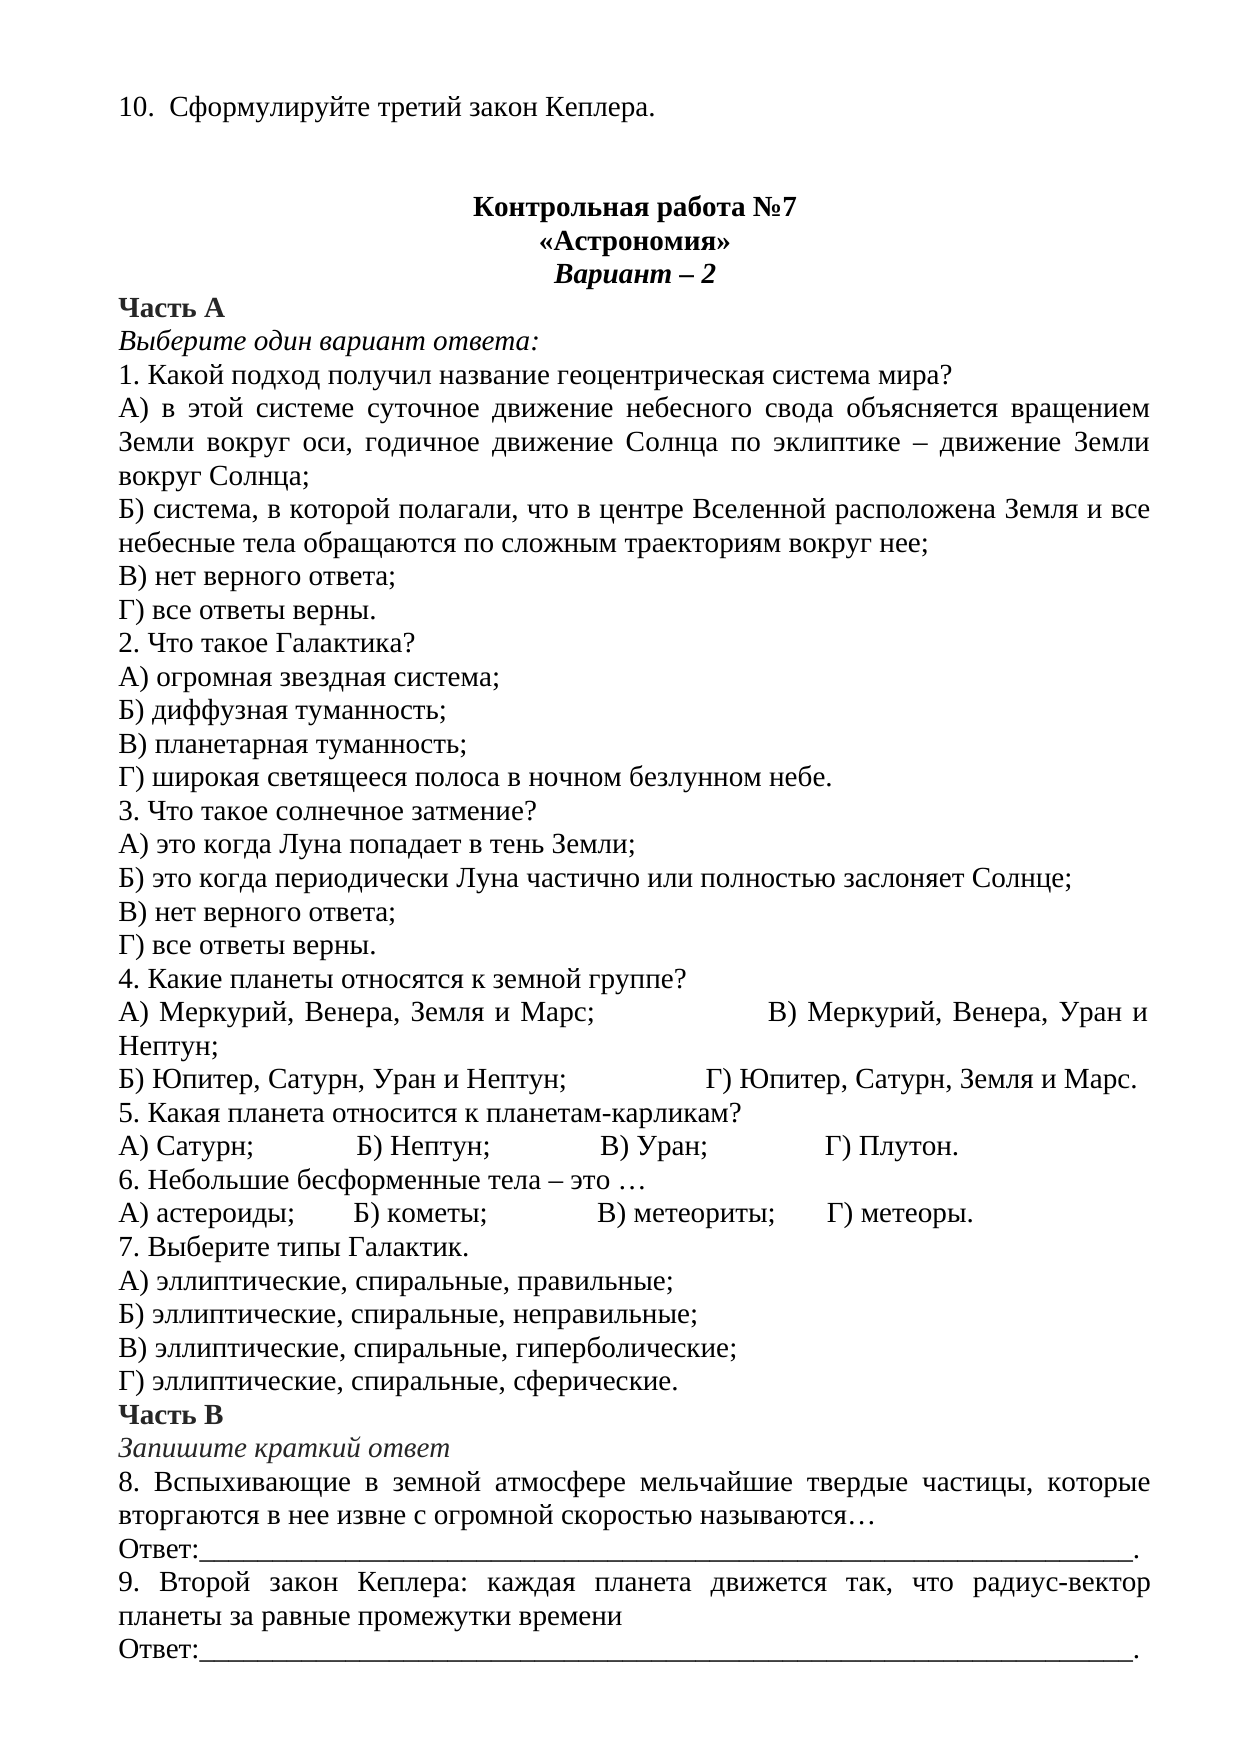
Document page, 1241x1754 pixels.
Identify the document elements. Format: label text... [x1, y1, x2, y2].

text В) нет верного ответа; [118, 558, 1152, 592]
text «Астрономия» [118, 223, 1152, 256]
text Б) эллиптические, спиральные, неправильные; [118, 1296, 1152, 1330]
text 7. Выберите типы Галактик. [118, 1229, 1152, 1263]
text А) астероиды; Б) кометы; В) метеориты; Г) метеоры. [118, 1196, 1152, 1229]
text 9. Второй закон Кеплера: каждая планета движется так, что радиус-вектор планеты за равные промежутки времени [118, 1564, 1152, 1632]
text А) огромная звездная система; [118, 659, 1152, 692]
text Ответ:________________________________________________________________. [118, 1632, 1152, 1665]
text Выберите один вариант ответа: [118, 323, 1152, 357]
text 3. Что такое солнечное затмение? [118, 793, 1152, 827]
text Часть А [118, 290, 1152, 323]
text Б) это когда периодически Луна частично или полностью заслоняет Солнце; [118, 860, 1152, 894]
text 5. Какая планета относится к планетам-карликам? [118, 1095, 1152, 1128]
text А) Меркурий, Венера, Земля и Марс; В) Меркурий, Венера, Уран и Нептун; [118, 994, 1152, 1061]
text Г) все ответы верны. [118, 927, 1152, 961]
text 1. Какой подход получил название геоцентрическая система мира? [118, 357, 1152, 391]
text Контрольная работа №7 [118, 189, 1152, 223]
text Запишите краткий ответ [118, 1430, 1152, 1464]
text Г) широкая светящееся полоса в ночном безлунном небе. [118, 759, 1152, 793]
text В) планетарная туманность; [118, 726, 1152, 759]
text А) это когда Луна попадает в тень Земли; [118, 827, 1152, 860]
text Б) диффузная туманность; [118, 692, 1152, 726]
text 4. Какие планеты относятся к земной группе? [118, 961, 1152, 994]
text В) нет верного ответа; [118, 894, 1152, 927]
text Г) все ответы верны. [118, 592, 1152, 625]
text 2. Что такое Галактика? [118, 625, 1152, 659]
text Б) система, в которой полагали, что в центре Вселенной расположена Земля и все небесные тела обращаются по сложным траекториям вокруг нее; [118, 491, 1152, 558]
text 10. Сформулируйте третий закон Кеплера. [118, 89, 1152, 122]
text Часть В [118, 1397, 1152, 1430]
text 8. Вспыхивающие в земной атмосфере мельчайшие твердые частицы, которые вторгаются в нее извне с огромной скоростью называются… [118, 1464, 1152, 1531]
text Б) Юпитер, Сатурн, Уран и Нептун; Г) Юпитер, Сатурн, Земля и Марс. [118, 1061, 1152, 1095]
text Ответ:________________________________________________________________. [118, 1531, 1152, 1564]
text 6. Небольшие бесформенные тела – это … [118, 1162, 1152, 1196]
text Вариант – 2 [118, 256, 1152, 290]
text А) в этой системе суточное движение небесного свода объясняется вращением Земли вокруг оси, годичное движение Солнца по эклиптике – движение Земли вокруг Солнца; [118, 391, 1152, 491]
text В) эллиптические, спиральные, гиперболические; [118, 1330, 1152, 1363]
text А) Сатурн; Б) Нептун; В) Уран; Г) Плутон. [118, 1128, 1152, 1162]
text А) эллиптические, спиральные, правильные; [118, 1263, 1152, 1296]
text Г) эллиптические, спиральные, сферические. [118, 1363, 1152, 1397]
